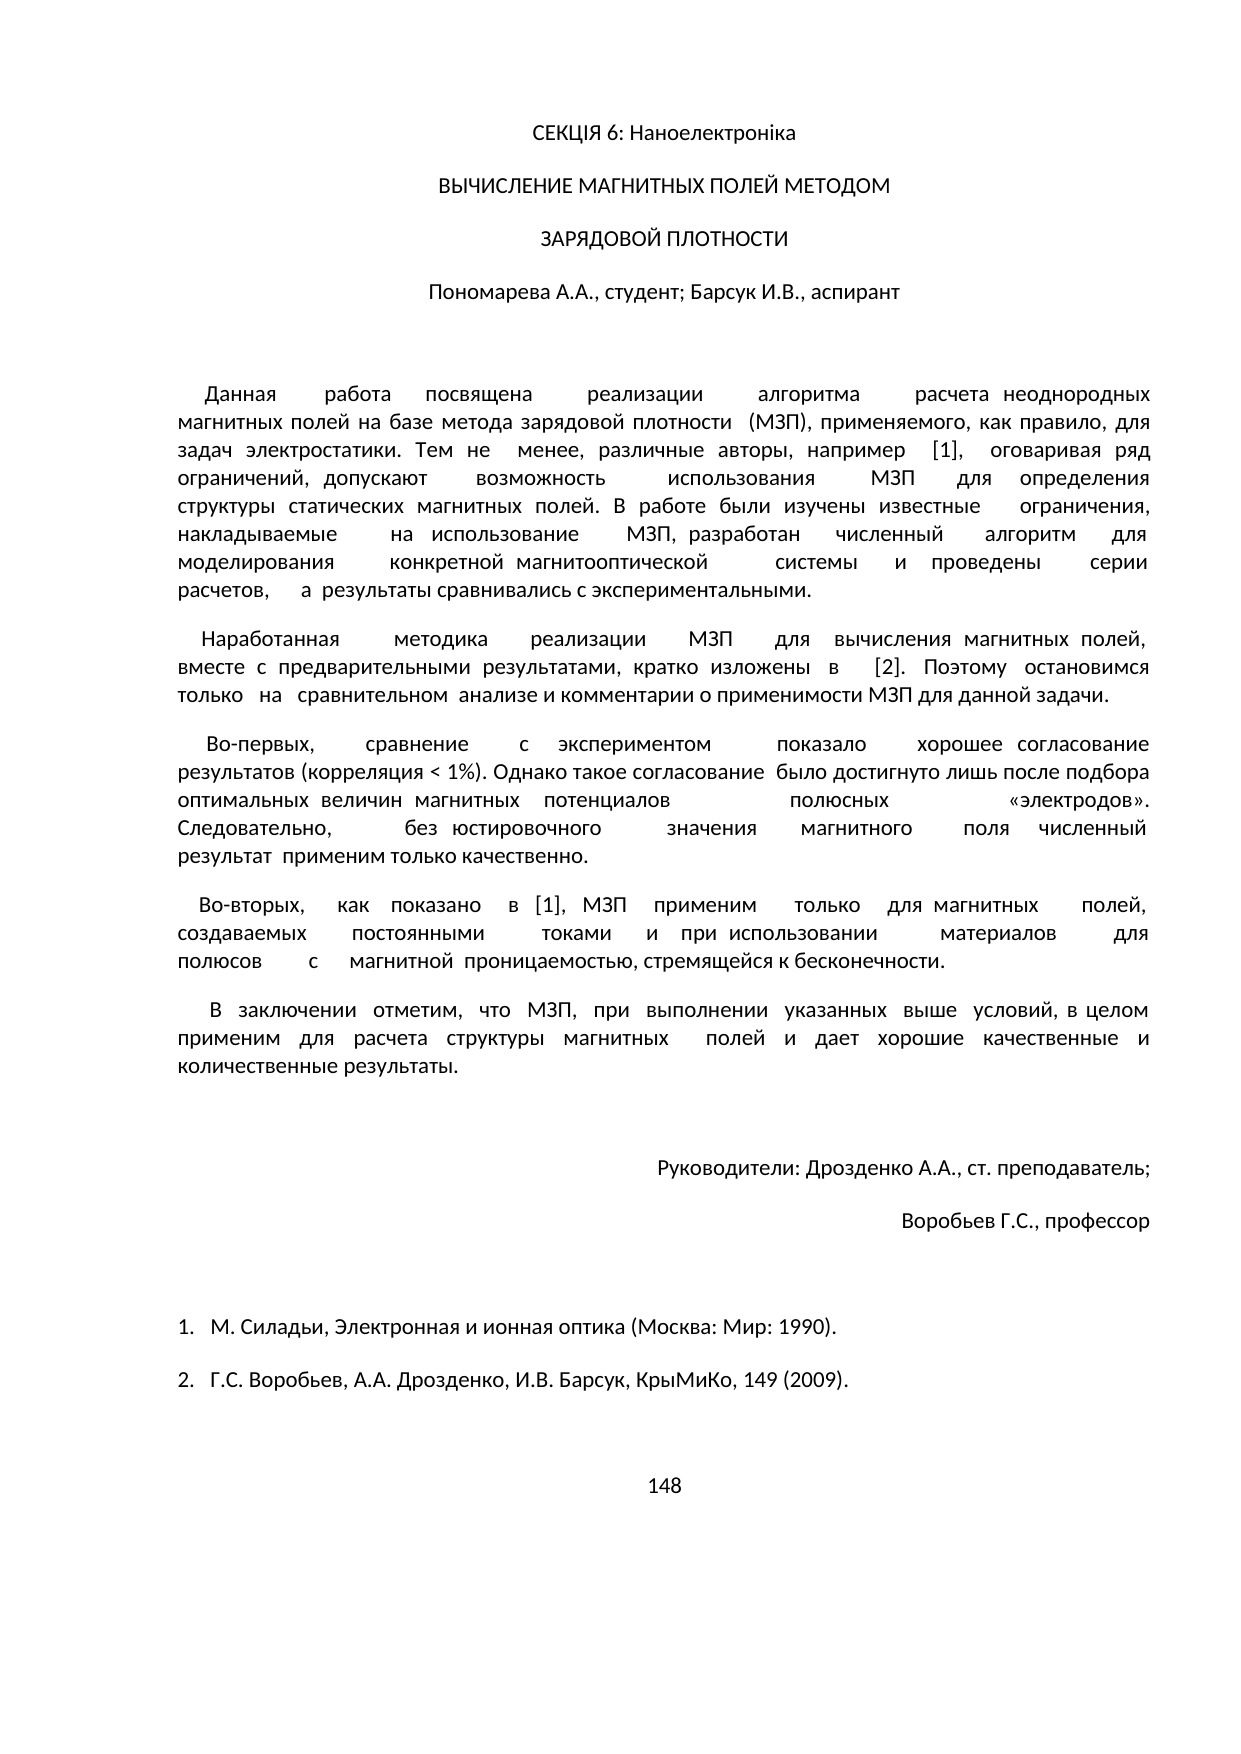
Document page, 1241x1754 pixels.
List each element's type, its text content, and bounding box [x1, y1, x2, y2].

text Руководители: Дрозденко А.А., ст. преподаватель; [177, 1153, 1152, 1181]
text СЕКЦІЯ 6: Наноелектроніка [177, 118, 1152, 146]
text 1. М. Силадьи, Электронная и ионная оптика (Москва: Мир: 1990). [177, 1312, 1152, 1340]
text 148 [177, 1471, 1152, 1499]
text 2. Г.С. Воробьев, А.А. Дрозденко, И.В. Барсук, КрыМиКо, 149 (2009). [177, 1365, 1152, 1393]
text Данная работа посвящена реализации алгоритма расчета неоднородных магнитных полей на базе метода зарядовой плотности (МЗП), применяемого, как правило, для задач электростатики. Тем не менее, различные авторы, например [1], оговаривая ряд ограничений, допускают возможность использования МЗП для определения структуры статических магнитных полей. В работе были изучены известные ограничения, накладываемые на использование МЗП, разработан численный алгоритм для моделирования конкретной магнитооптической системы и проведены серии расчетов, а результаты сравнивались с экспериментальными. [177, 379, 1152, 603]
text Воробьев Г.С., профессор [177, 1206, 1152, 1234]
text ВЫЧИСЛЕНИЕ МАГНИТНЫХ ПОЛЕЙ МЕТОДОМ [177, 171, 1152, 199]
text ЗАРЯДОВОЙ ПЛОТНОСТИ [177, 224, 1152, 252]
text Во-первых, сравнение с экспериментом показало хорошее согласование результатов (корреляция < 1%). Однако такое согласование было достигнуто лишь после подбора оптимальных величин магнитных потенциалов полюсных «электродов». Следовательно, без юстировочного значения магнитного поля численный результат применим только качественно. [177, 729, 1152, 869]
text В заключении отметим, что МЗП, при выполнении указанных выше условий, в целом применим для расчета структуры магнитных полей и дает хорошие качественные и количественные результаты. [177, 995, 1152, 1079]
text Наработанная методика реализации МЗП для вычисления магнитных полей, вместе с предварительными результатами, кратко изложены в [2]. Поэтому остановимся только на сравнительном анализе и комментарии о применимости МЗП для данной задачи. [177, 624, 1152, 708]
text Во-вторых, как показано в [1], МЗП применим только для магнитных полей, создаваемых постоянными токами и при использовании материалов для полюсов с магнитной проницаемостью, стремящейся к бесконечности. [177, 890, 1152, 974]
text Пономарева А.А., студент; Барсук И.В., аспирант [177, 277, 1152, 305]
